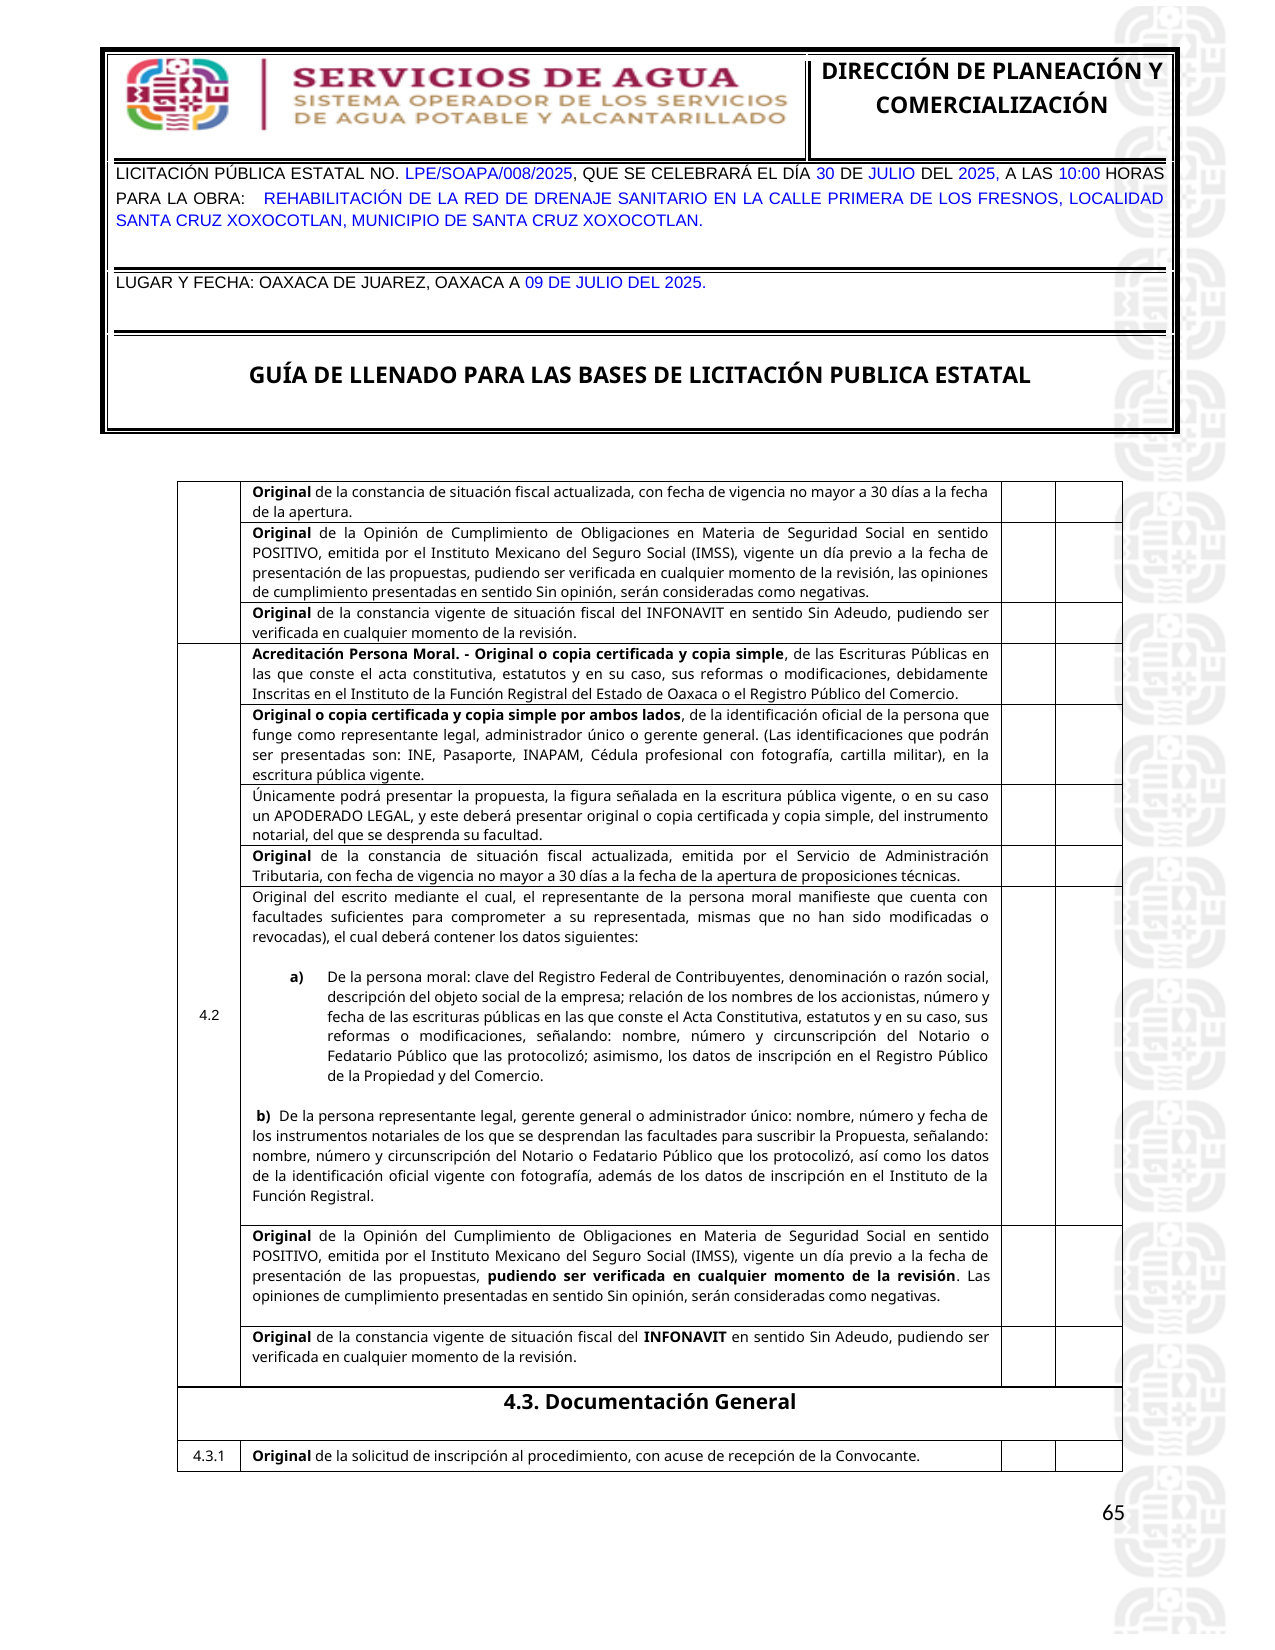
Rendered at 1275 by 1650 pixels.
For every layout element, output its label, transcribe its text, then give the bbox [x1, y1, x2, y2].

table_cell [1056, 887, 1122, 1225]
table_cell Original de la constancia de situación fiscal actualizada, con fecha de vigencia no mayor a 30 días a la fecha de la apertura. [241, 482, 1001, 522]
table_cell [1002, 1226, 1055, 1326]
table_cell Únicamente podrá presentar la propuesta, la figura señalada en la escritura pública vigente, o en su caso un APODERADO LEGAL, y este deberá presentar original o copia certificada y copia simple, del instrumento notarial, del que se desprenda su facultad. [241, 785, 1001, 845]
table_cell Original de la Opinión del Cumplimiento de Obligaciones en Materia de Seguridad Social en sentido POSITIVO, emitida por el Instituto Mexicano del Seguro Social (IMSS), vigente un día previo a la fecha de presentación de las propuestas, pudiendo ser verificada en cualquier momento de la revisión. Las opiniones de cumplimiento presentadas en sentido Sin opinión, serán consideradas como negativas. [241, 1226, 1001, 1326]
picture [1099, 52, 1175, 432]
table_cell [1056, 603, 1122, 643]
picture [1099, 6, 1229, 1634]
table_cell Original de la Opinión de Cumplimiento de Obligaciones en Materia de Seguridad Social en sentido POSITIVO, emitida por el Instituto Mexicano del Seguro Social (IMSS), vigente un día previo a la fecha de presentación de las propuestas, pudiendo ser verificada en cualquier momento de la revisión, las opiniones de cumplimiento presentadas en sentido Sin opinión, serán consideradas como negativas. [241, 523, 1001, 602]
table_cell Original de la solicitud de inscripción al procedimiento, con acuse de recepción de la Convocante. [241, 1441, 1001, 1471]
table_cell 4.2 [178, 644, 240, 1386]
table_cell Original de la constancia vigente de situación fiscal del INFONAVIT en sentido Sin Adeudo, pudiendo ser verificada en cualquier momento de la revisión. [241, 1327, 1001, 1386]
table_cell [1056, 644, 1122, 704]
table_cell [1002, 644, 1055, 704]
table_cell [1002, 846, 1055, 886]
table_cell [1056, 523, 1122, 602]
table_cell [1056, 846, 1122, 886]
table_cell [1002, 482, 1055, 522]
table_cell [1002, 785, 1055, 845]
table_cell [1056, 1441, 1122, 1471]
table_cell [1056, 1327, 1122, 1386]
table_cell Original o copia certificada y copia simple por ambos lados, de la identificación oficial de la persona que funge como representante legal, administrador único o gerente general. (Las identificaciones que podrán ser presentadas son: INE, Pasaporte, INAPAM, Cédula profesional con fotografía, cartilla militar), en la escritura pública vigente. [241, 705, 1001, 784]
table_cell 4.3.1 [178, 1441, 240, 1471]
table_cell [1056, 1226, 1122, 1326]
table_cell [1002, 603, 1055, 643]
table_cell Original de la constancia vigente de situación fiscal del INFONAVIT en sentido Sin Adeudo, pudiendo ser verificada en cualquier momento de la revisión. [241, 603, 1001, 643]
table_cell 4.3. Documentación General [178, 1388, 1122, 1440]
table_cell [1002, 887, 1055, 1225]
table_cell [1002, 523, 1055, 602]
table_cell [1002, 1327, 1055, 1386]
table_cell [1002, 1441, 1055, 1471]
table_cell Original del escrito mediante el cual, el representante de la persona moral manifieste que cuenta con facultades suficientes para comprometer a su representada, mismas que no han sido modificadas o revocadas), el cual deberá contener los datos siguientes: De la persona moral: clave del Registro Federal de Contribuyentes, denominación o razón social, descripción del objeto social de la empresa; relación de los nombres de los accionistas, número y fecha de las escrituras públicas en las que conste el Acta Constitutiva, estatutos y en su caso, sus reformas o modificaciones, señalando: nombre, número y circunscripción del Notario o Fedatario Público que las protocolizó; asimismo, los datos de inscripción en el Registro Público de la Propiedad y del Comercio. b) De la persona representante legal, gerente general o administrador único: nombre, número y fecha de los instrumentos notariales de los que se desprendan las facultades para suscribir la Propuesta, señalando: nombre, número y circunscripción del Notario o Fedatario Público que los protocolizó, así como los datos de la identificación oficial vigente con fotografía, además de los datos de inscripción en el Instituto de la Función Registral. [241, 887, 1001, 1225]
table_cell [1056, 785, 1122, 845]
picture [122, 55, 796, 143]
table_cell Original de la constancia de situación fiscal actualizada, emitida por el Servicio de Administración Tributaria, con fecha de vigencia no mayor a 30 días a la fecha de la apertura de proposiciones técnicas. [241, 846, 1001, 886]
table_cell [1002, 705, 1055, 784]
table_cell [1056, 705, 1122, 784]
table_cell [1056, 482, 1122, 522]
table_cell Acreditación Persona Moral. - Original o copia certificada y copia simple, de las Escrituras Públicas en las que conste el acta constitutiva, estatutos y en su caso, sus reformas o modificaciones, debidamente Inscritas en el Instituto de la Función Registral del Estado de Oaxaca o el Registro Público del Comercio. [241, 644, 1001, 704]
